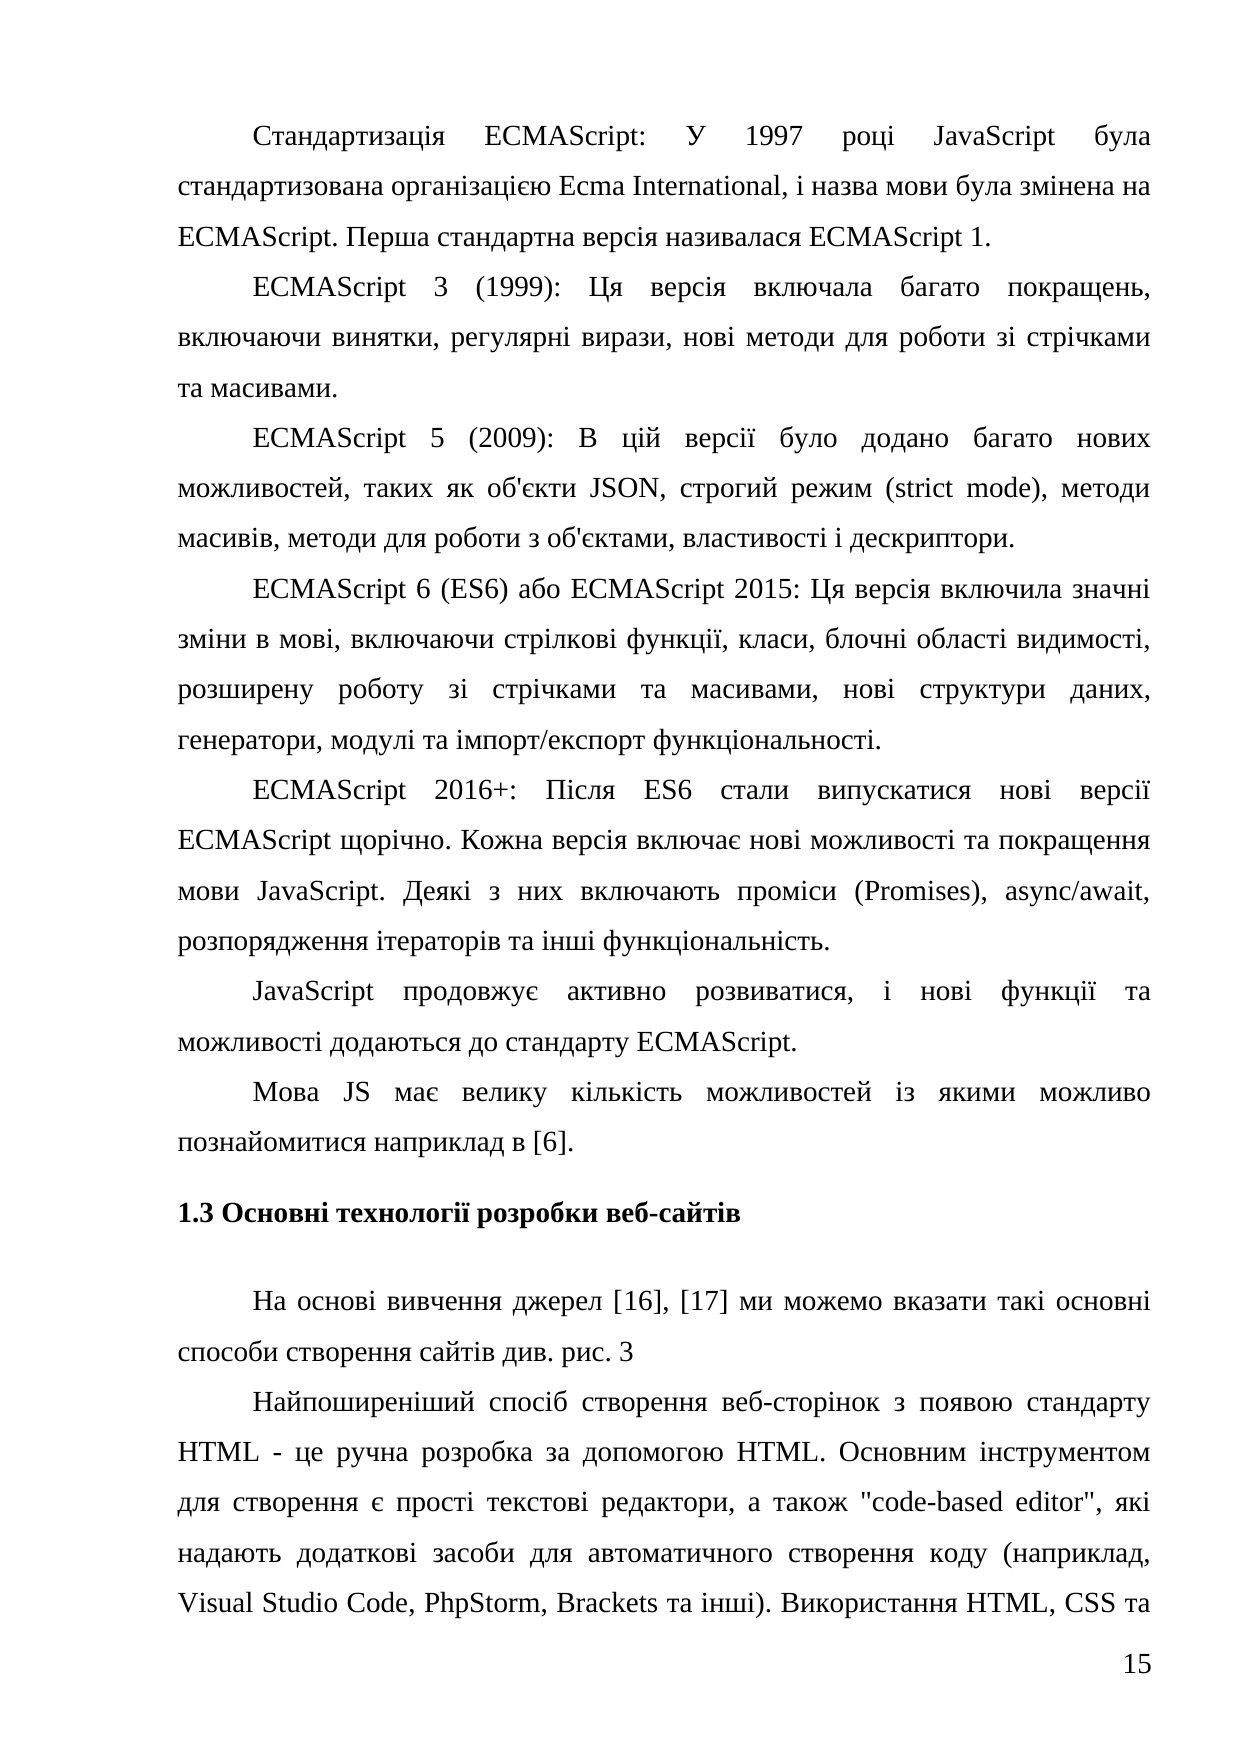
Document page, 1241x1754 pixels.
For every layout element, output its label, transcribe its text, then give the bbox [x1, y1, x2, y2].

text ECMAScript 3 (1999): Ця версія включала багато покращень, включаючи винятки, регулярні вирази, нові методи для роботи зі стрічками та масивами. [177, 269, 1152, 403]
text JavaScript продовжує активно розвиватися, і нові функції та можливості додаються до стандарту ECMAScript. [177, 973, 1152, 1057]
text ECMAScript 6 (ES6) або ECMAScript 2015: Ця версія включила значні зміни в мові, включаючи стрілкові функції, класи, блочні області видимості, розширену роботу зі стрічками та масивами, нові структури даних, генератори, модулі та імпорт/експорт функціональності. [177, 571, 1152, 755]
text Стандартизація ECMAScript: У 1997 році JavaScript була стандартизована організацією Ecma International, і назва мови була змінена на ECMAScript. Перша стандартна версія називалася ECMAScript 1. [177, 118, 1152, 252]
subtitle 1.3 Основні технології розробки веб-сайтів [177, 1196, 1152, 1229]
text ECMAScript 5 (2009): В цій версії було додано багато нових можливостей, таких як об'єкти JSON, строгий режим (strict mode), методи масивів, методи для роботи з об'єктами, властивості і дескриптори. [177, 420, 1152, 554]
text Мова JS має велику кількість можливостей із якими можливо познайомитися наприклад в [6]. [177, 1074, 1152, 1158]
text На основі вивчення джерел [16], [17] ми можемо вказати такі основні способи створення сайтів див. рис. 3 [177, 1283, 1152, 1367]
text ECMAScript 2016+: Після ES6 стали випускатися нові версії ECMAScript щорічно. Кожна версія включає нові можливості та покращення мови JavaScript. Деякі з них включають проміси (Promises), async/await, розпорядження ітераторів та інші функціональність. [177, 772, 1152, 957]
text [177, 1384, 1152, 1619]
